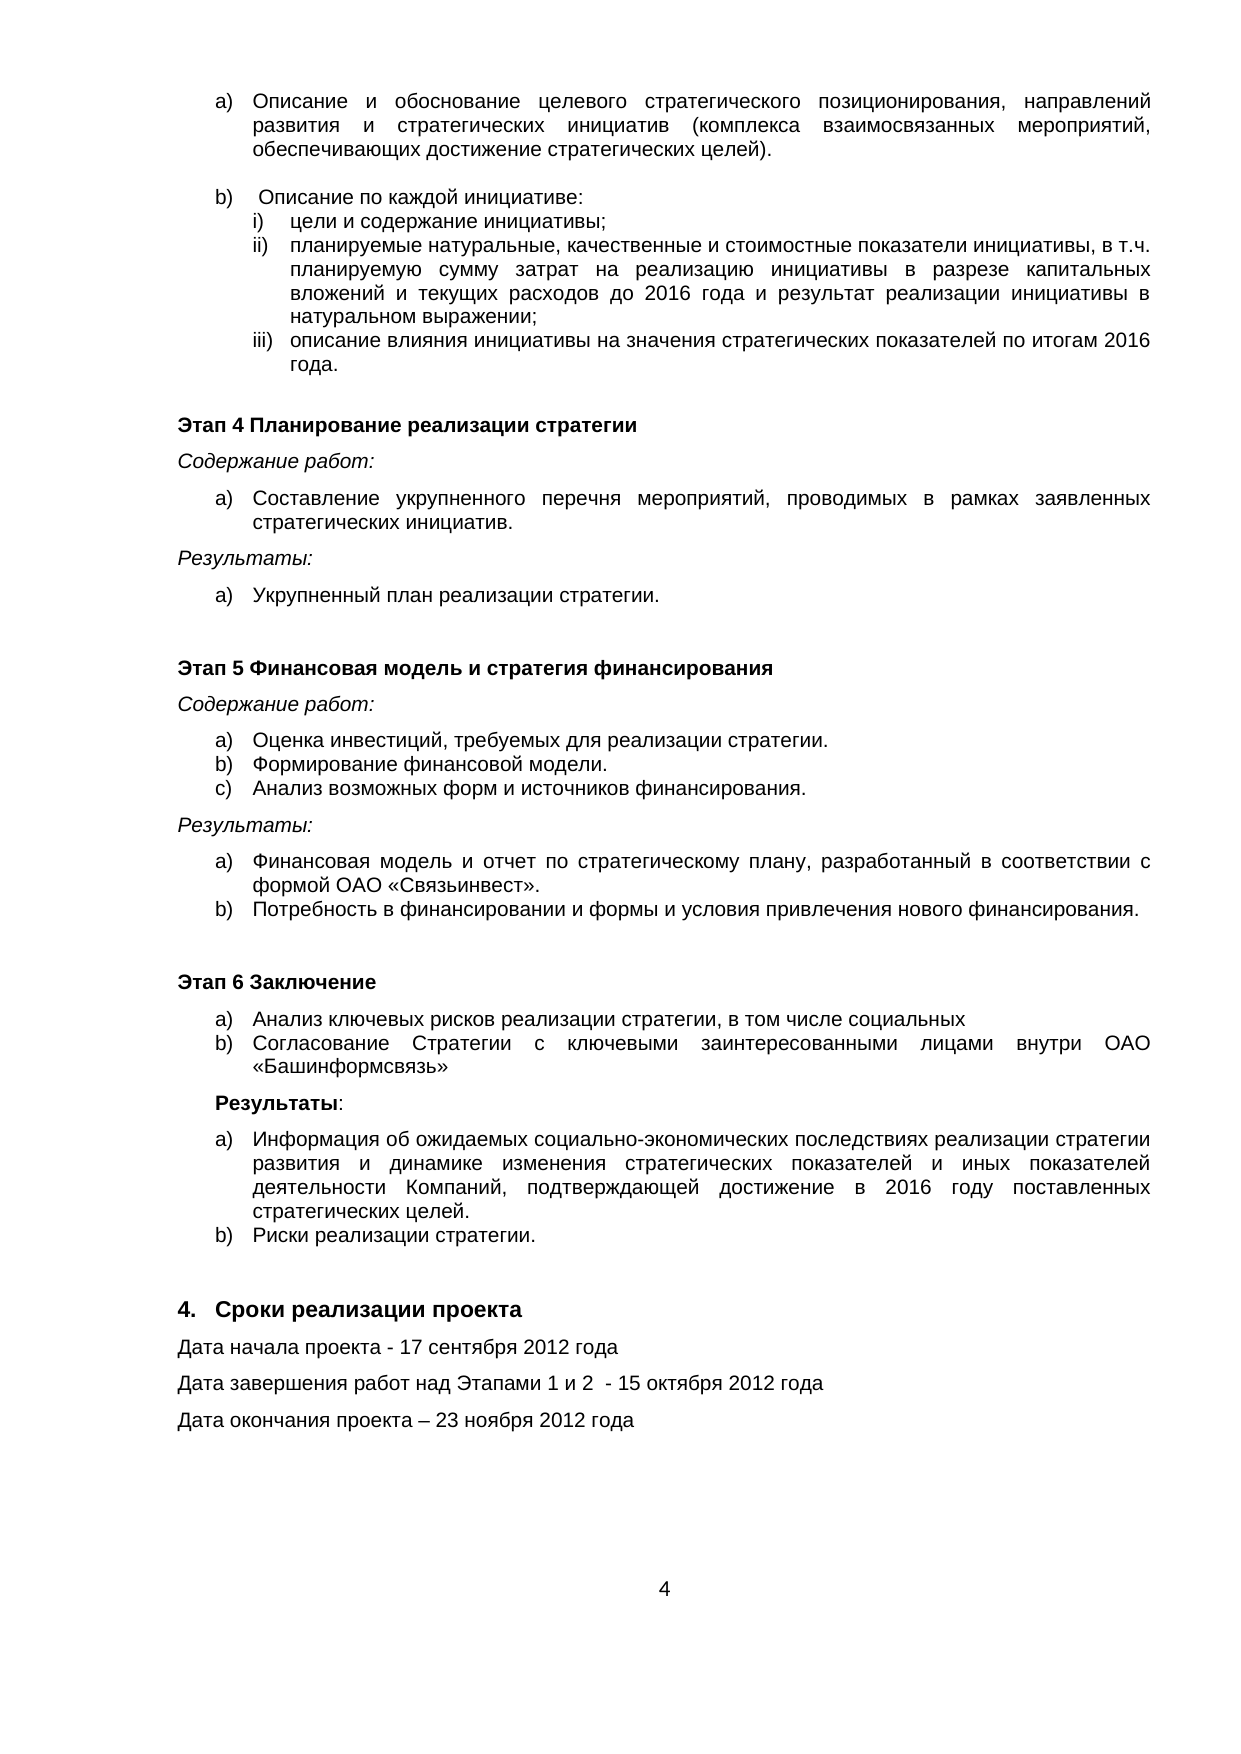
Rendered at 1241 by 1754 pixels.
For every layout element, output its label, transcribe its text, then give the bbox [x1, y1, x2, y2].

list Оценка инвестиций, требуемых для реализации стратегии. [215, 728, 1152, 752]
list Укрупненный план реализации стратегии. [215, 582, 1152, 606]
list Риски реализации стратегии. [215, 1223, 1152, 1247]
list описание влияния инициативы на значения стратегических показателей по итогам 2016 года. [252, 328, 1152, 376]
list Потребность в финансировании и формы и условия привлечения нового финансирования. [215, 897, 1152, 921]
list Описание по каждой инициативе: [215, 184, 1152, 208]
list Формирование финансовой модели. [215, 752, 1152, 776]
text Дата начала проекта - 17 сентября 2012 года [177, 1335, 1152, 1359]
text Этап 4 Планирование реализации стратегии [177, 413, 1152, 437]
text Результаты: [215, 1091, 1152, 1115]
text Дата окончания проекта – 23 ноября 2012 года [177, 1408, 1152, 1432]
list Анализ ключевых рисков реализации стратегии, в том числе социальных [215, 1006, 1152, 1030]
list Согласование Стратегии с ключевыми заинтересованными лицами внутри ОАО «Башинформсвязь» [215, 1030, 1152, 1078]
list Составление укрупненного перечня мероприятий, проводимых в рамках заявленных стратегических инициатив. [215, 486, 1152, 533]
list Описание и обоснование целевого стратегического позиционирования, направлений развития и стратегических инициатив (комплекса взаимосвязанных мероприятий, обеспечивающих достижение стратегических целей). [215, 89, 1152, 161]
list цели и содержание инициативы; [252, 208, 1152, 232]
list Анализ возможных форм и источников финансирования. [215, 776, 1152, 800]
text Этап 5 Финансовая модель и стратегия финансирования [177, 655, 1152, 679]
list планируемые натуральные, качественные и стоимостные показатели инициативы, в т.ч. планируемую сумму затрат на реализацию инициативы в разрезе капитальных вложений и текущих расходов до 2016 года и результат реализации инициативы в натуральном выражении; [252, 232, 1152, 328]
text Результаты: [177, 813, 1152, 837]
text Этап 6 Заключение [177, 970, 1152, 994]
text Результаты: [177, 546, 1152, 570]
text Дата завершения работ над Этапами 1 и 2 - 15 октября 2012 года [177, 1371, 1152, 1395]
list Информация об ожидаемых социально-экономических последствиях реализации стратегии развития и динамике изменения стратегических показателей и иных показателей деятельности Компаний, подтверждающей достижение в 2016 году поставленных стратегических целей. [215, 1127, 1152, 1223]
text Содержание работ: [177, 449, 1152, 473]
text Содержание работ: [177, 692, 1152, 716]
subtitle Сроки реализации проекта [177, 1296, 1152, 1322]
list Финансовая модель и отчет по стратегическому плану, разработанный в соответствии с формой ОАО «Связьинвест». [215, 849, 1152, 897]
